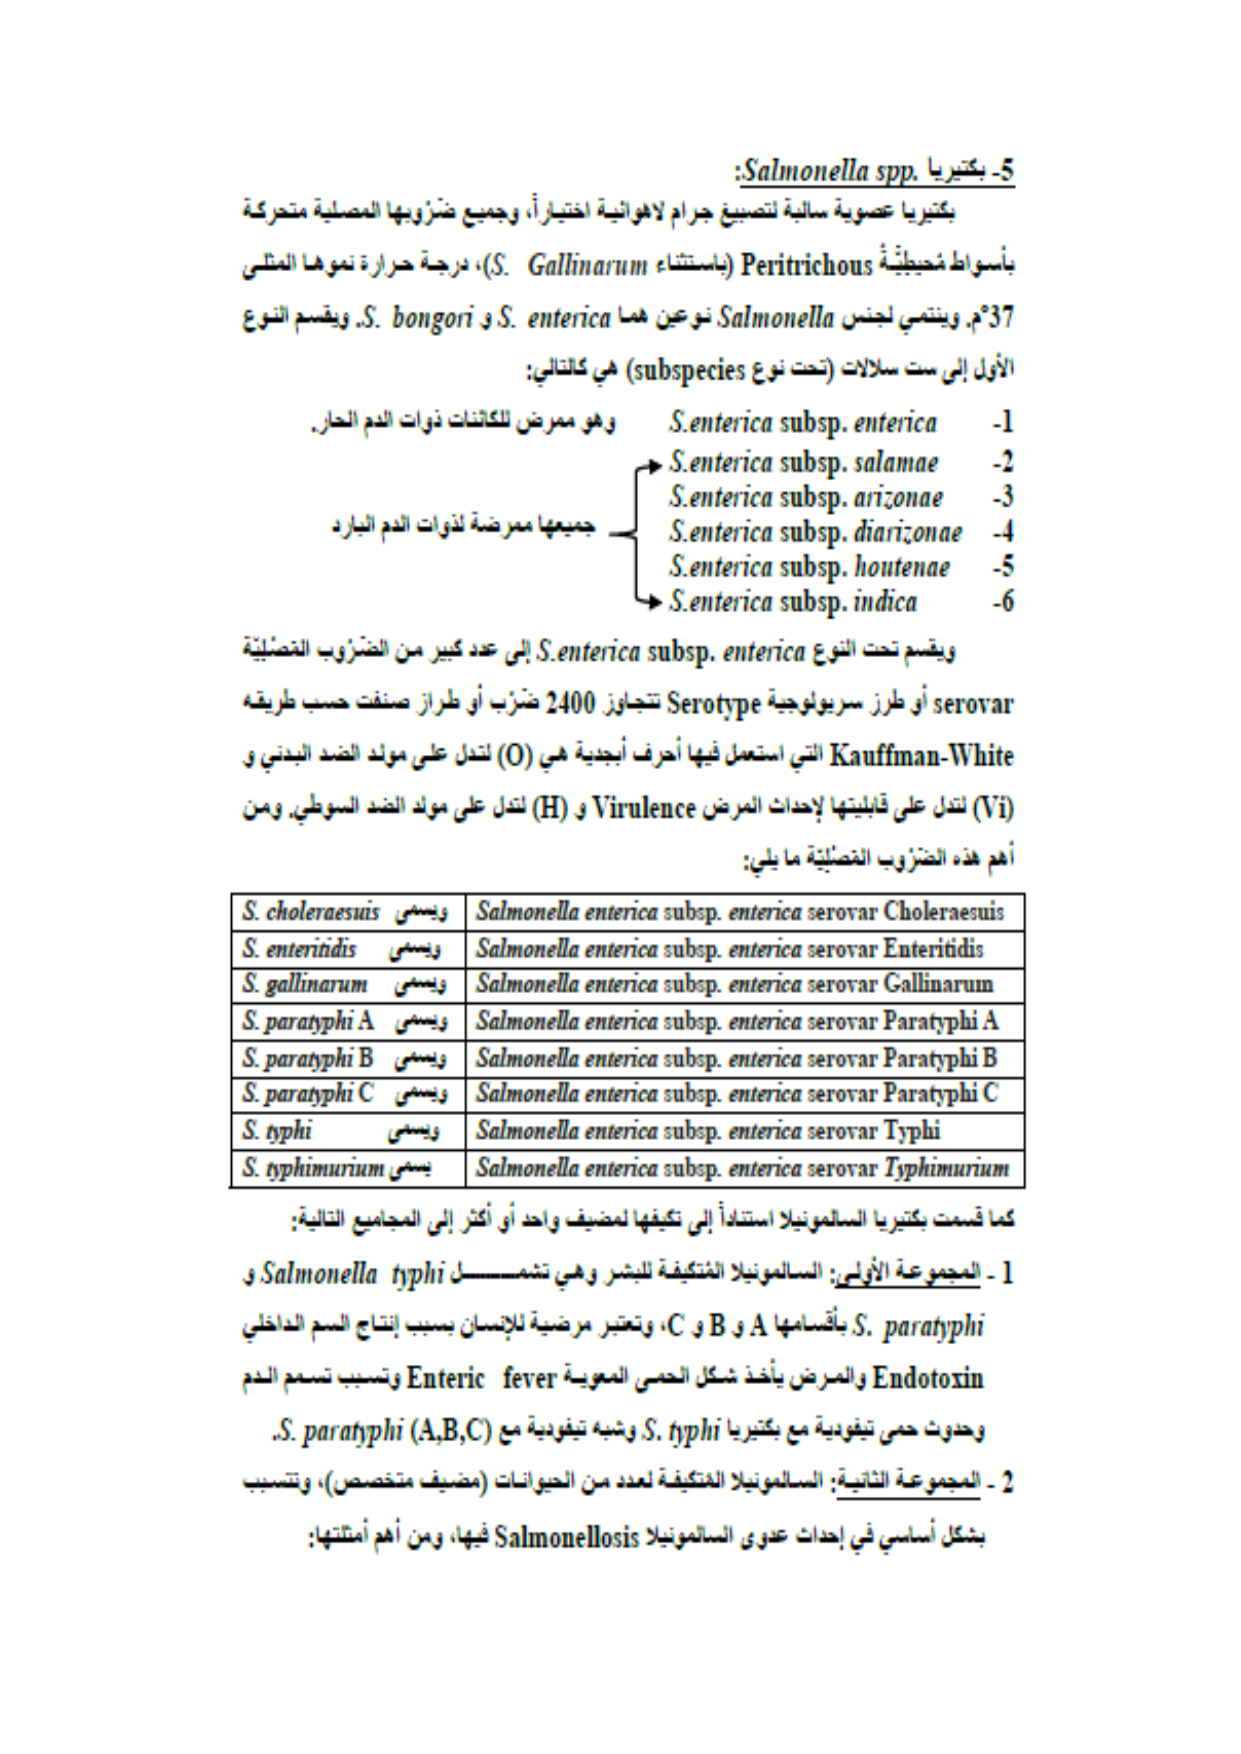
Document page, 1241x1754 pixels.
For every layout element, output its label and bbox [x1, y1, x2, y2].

picture [155, 150, 1053, 1593]
